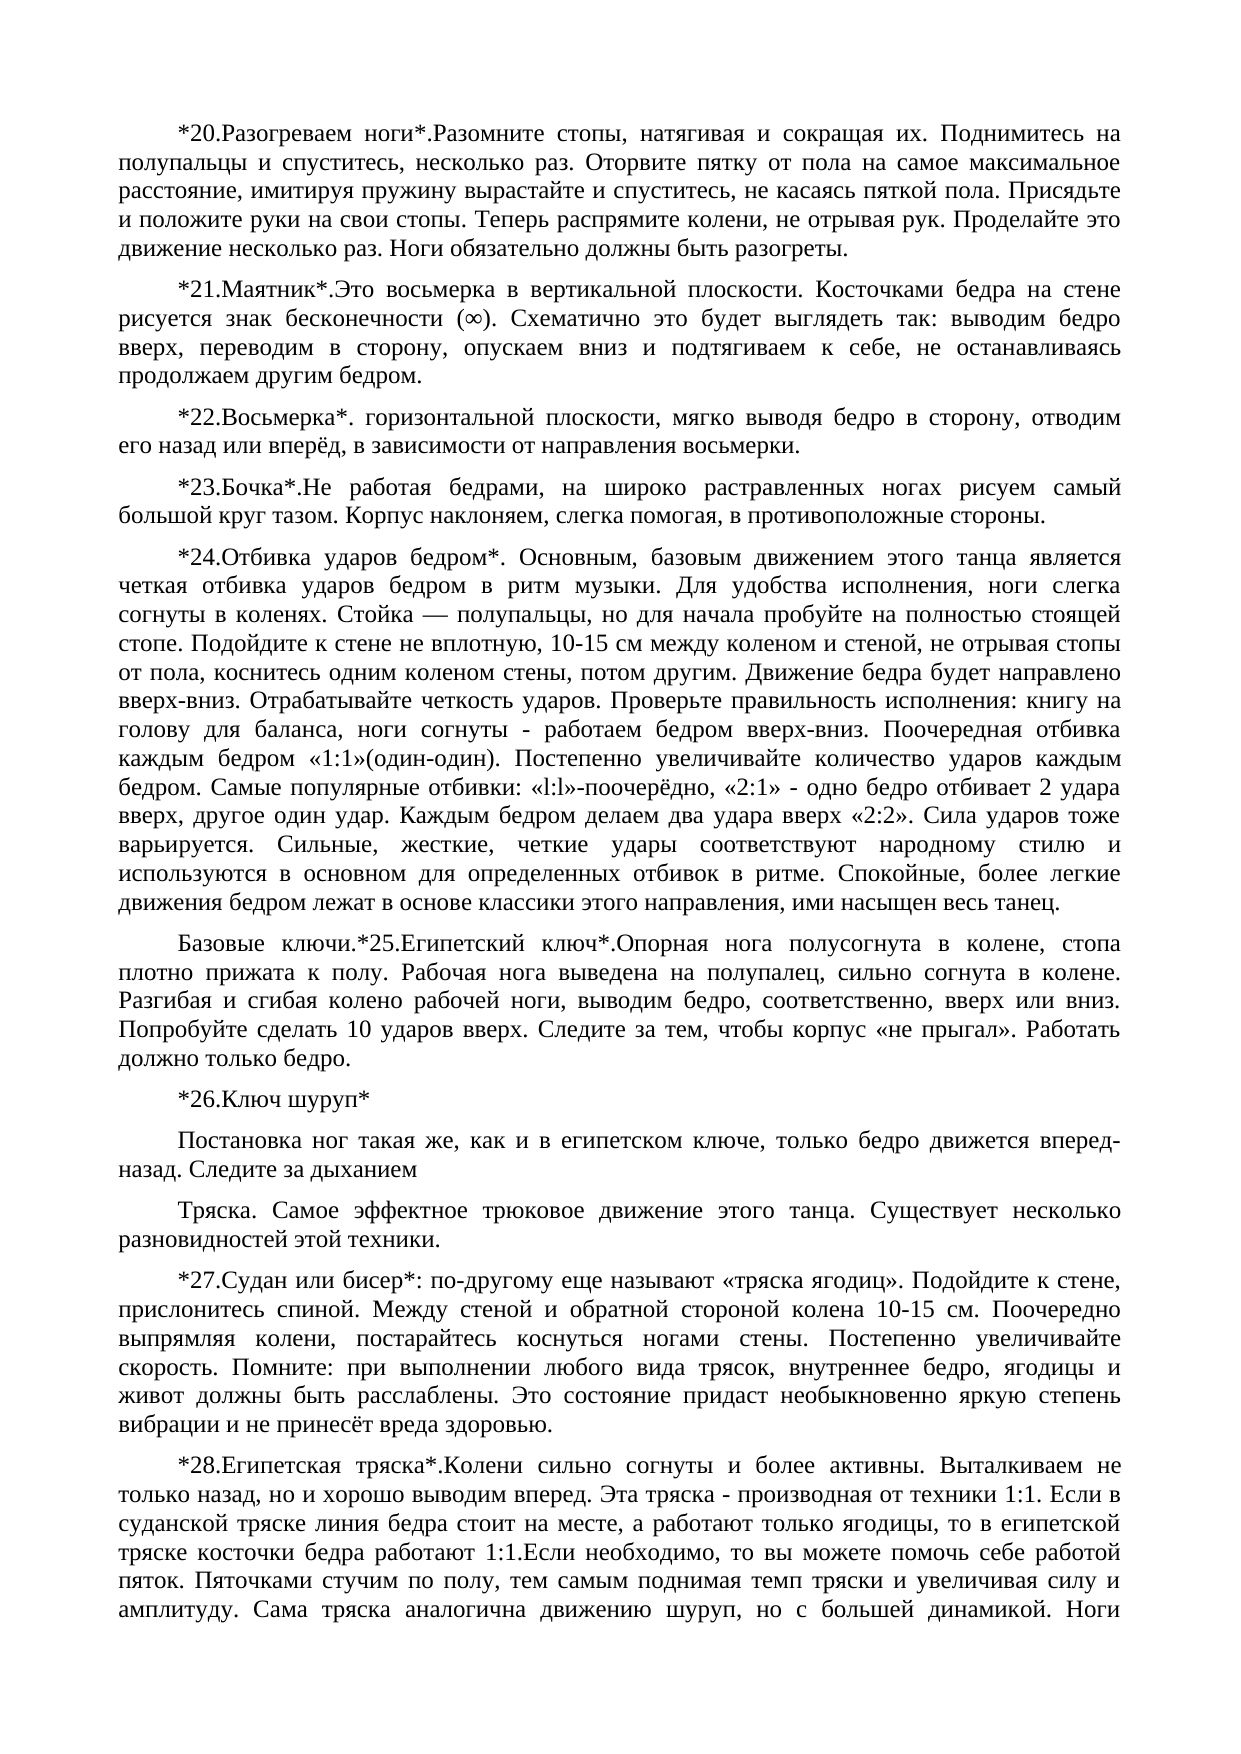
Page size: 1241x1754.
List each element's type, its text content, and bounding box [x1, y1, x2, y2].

text *24.Отбивка ударов бедром*. Основным, базовым движением этого танца является четкая отбивка ударов бедром в ритм музыки. Для удобства исполнения, ноги слегка согнуты в коленях. Стойка — полупальцы, но для начала пробуйте на полностью стоящей стопе. Подойдите к стене не вплотную, 10- между коленом и стеной, не отрывая стопы от пола, коснитесь одним коленом стены, потом другим. Движение бедра будет направлено вверх-вниз. Отрабатывайте четкость ударов. Проверьте правильность исполнения: книгу на голову для баланса, ноги согнуты - работаем бедром вверх-вниз. Поочередная отбивка каждым бедром «1:1»(один-один). Постепенно увеличивайте количество ударов каждым бедром. Самые популярные отбивки: «l:l»-поочерёдно, «2:1» - одно бедро отбивает 2 удара вверх, другое один удар. Каждым бедром делаем два удаpa вверх «2:2». Сила ударов тоже варьируется. Сильные, жесткие, четкие удары соответствуют народному стилю и используются в основном для определенных отбивок в ритме. Спокойные, более легкие движения бедром лежат в основе классики этого направления, ими насыщен весь танец. [118, 542, 1122, 916]
text *20.Разогреваем ноги*.Разомните стопы, натягивая и сокращая их. Поднимитесь на полупальцы и спуститесь, несколько раз. Оторвите пятку от пола на самое максимальное расстояние, имитируя пружину вырастайте и спуститесь, не касаясь пяткой пола. Присядьте и положите руки на свои стопы. Теперь распрямите колени, не отрывая рук. Проделайте это движение несколько раз. Ноги обязательно должны быть разогреты. [118, 118, 1122, 262]
text *26.Ключ шуруп* [118, 1084, 1122, 1113]
text Базовые ключи.*25.Египетский ключ*.Опорная нога полусогнута в колене, стопа плотно прижата к полу. Рабочая нога выведена на полупалец, сильно согнута в колене. Разгибая и сгибая колено рабочей ноги, выводим бедро, соответственно, вверх или вниз. Попробуйте сделать 10 ударов вверх. Следите за тем, чтобы корпус «не прыгал». Работать должно только бедро. [118, 928, 1122, 1072]
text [118, 1451, 1122, 1623]
text *21.Маятник*.Это восьмерка в вертикальной плоскости. Косточками бедра на стене рисуется знак бесконечности (∞). Схематично это будет выглядеть так: выводим бедро вверх, переводим в сторону, опускаем вниз и подтягиваем к себе, не останавливаясь продолжаем другим бедром. [118, 274, 1122, 389]
text Постановка ног такая же, как и в египетском ключе, только бедро движется вперед-назад. Следите за дыханием [118, 1126, 1122, 1183]
text *27.Судан или бисер*: по-другому еще называют «тряска ягодиц». Подойдите к стене, прислонитесь спиной. Между стеной и обратной стороной колена 10-. Поочередно выпрямляя колени, постарайтесь коснуться ногами стены. Постепенно увеличивайте скорость. Помните: при выполнении любого вида трясок, внутреннее бедро, ягодицы и живот должны быть расслаблены. Это состояние придаст необыкновенно яркую степень вибрации и не принесёт вреда здоровью. [118, 1266, 1122, 1438]
text Тряска. Самое эффектное трюковое движение этого танца. Существует несколько разновидностей этой техники. [118, 1196, 1122, 1253]
text *23.Бочка*.Не работая бедрами, на широко растравленных ногах рисуем самый большой круг тазом. Корпус наклоняем, слегка помогая, в противоположные стороны. [118, 472, 1122, 529]
text *22.Восьмерка*. горизонтальной плоскости, мягко выводя бедро в сторону, отводим его назад или вперёд, в зависимости от направления восьмерки. [118, 402, 1122, 459]
